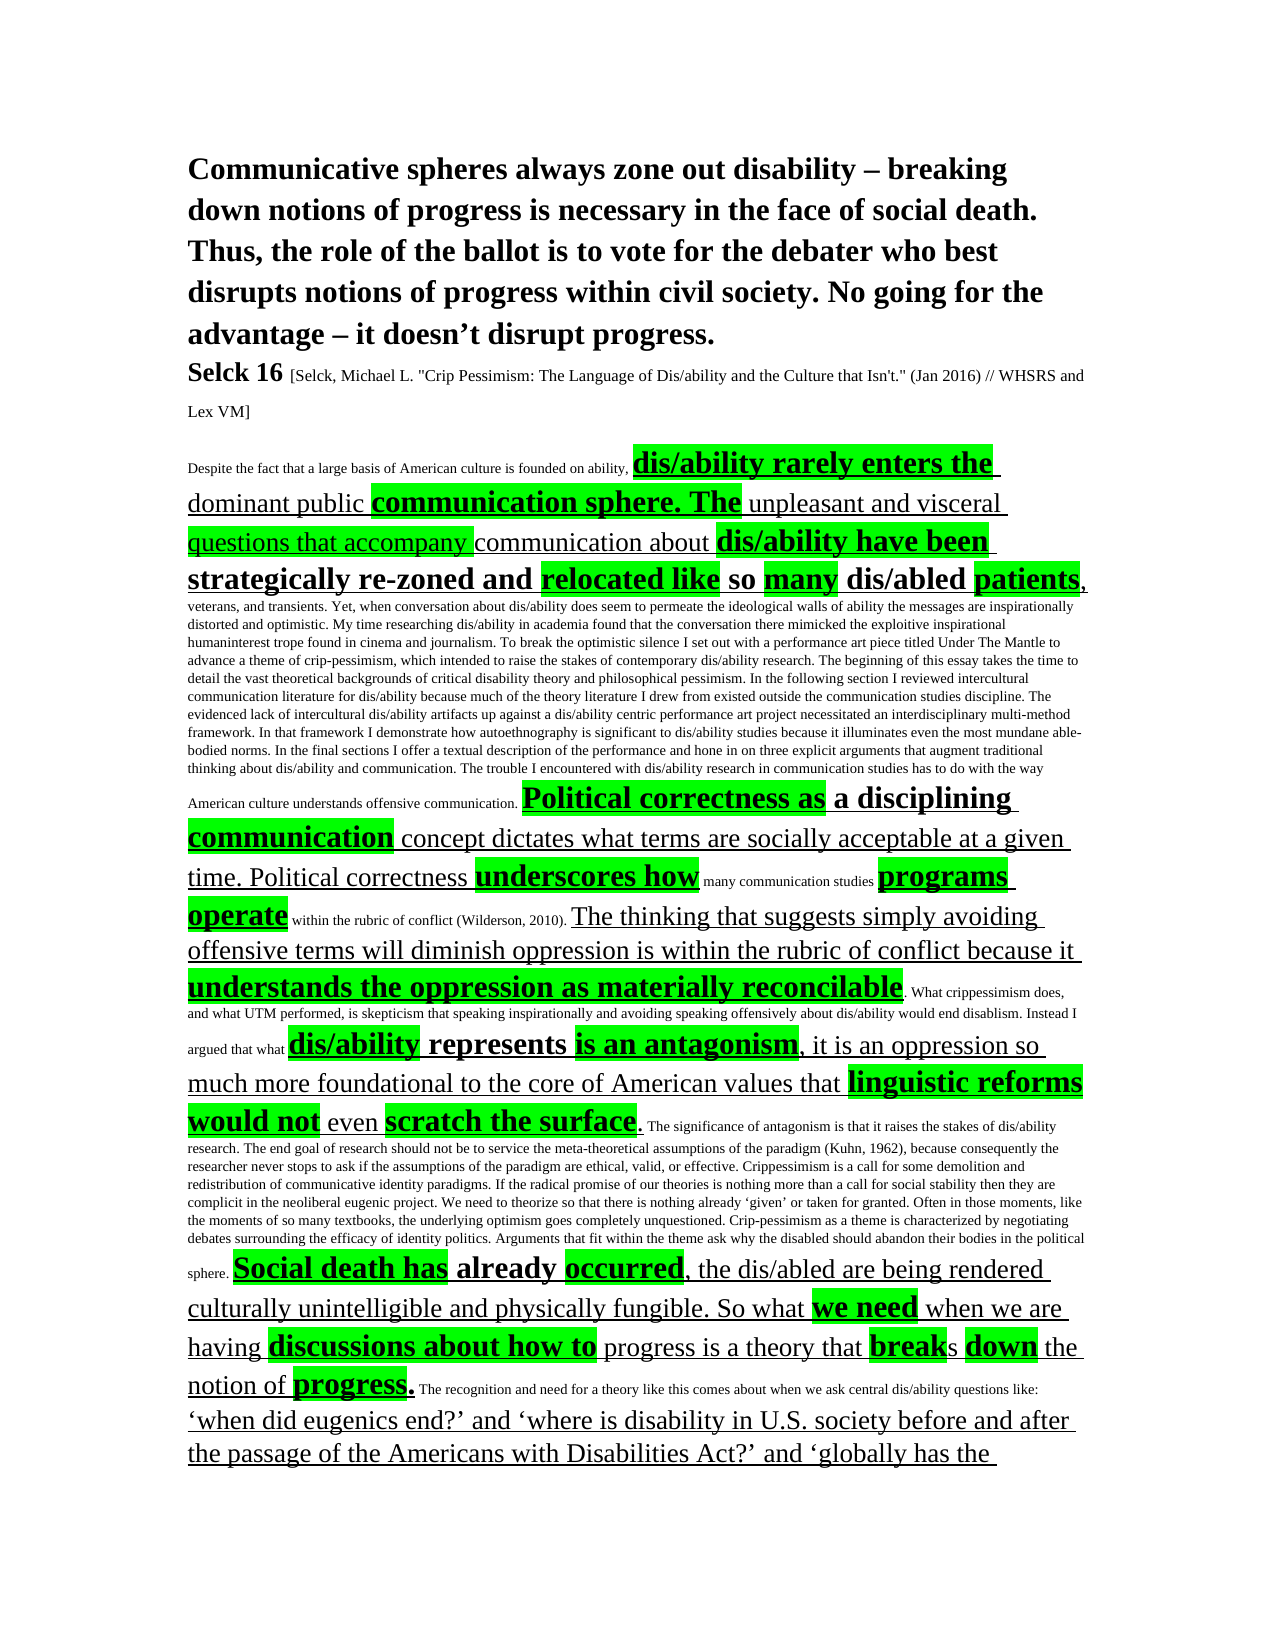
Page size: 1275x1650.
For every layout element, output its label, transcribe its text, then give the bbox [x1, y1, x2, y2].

subtitle Communicative spheres always zone out disability – breaking down notions of progress is necessary in the face of social death. Thus, the role of the ballot is to vote for the debater who best disrupts notions of progress within civil society. No going for the advantage – it doesn’t disrupt progress. [187, 150, 1087, 351]
text Selck 16 [Selck, Michael L. "Crip Pessimism: The Language of Dis/ability and the Culture that Isn't." (Jan 2016) // WHSRS and Lex VM] [187, 356, 1087, 423]
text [187, 593, 1087, 1468]
